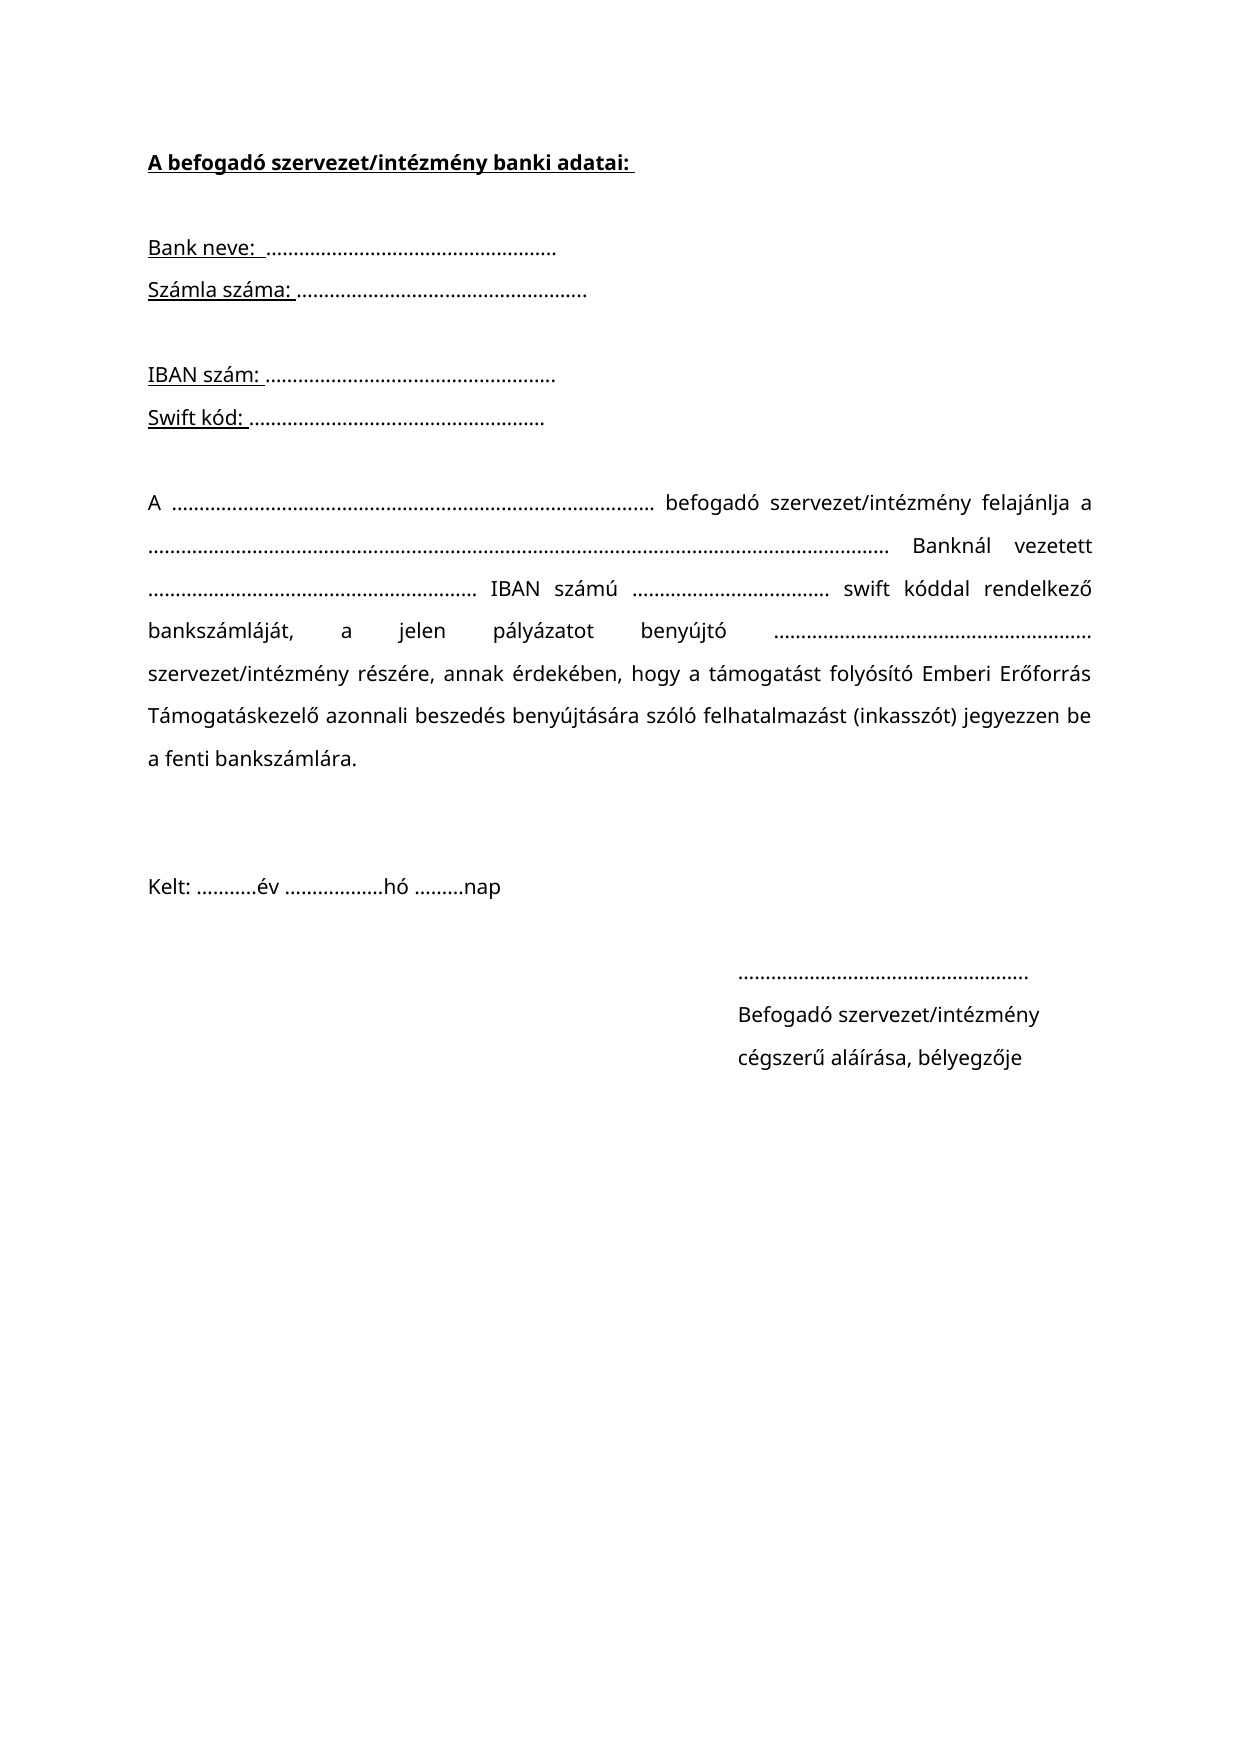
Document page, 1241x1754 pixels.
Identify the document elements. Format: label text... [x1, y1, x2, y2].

text Bank neve: …………………………………………….. [148, 233, 1093, 261]
text IBAN szám: …………………………………………….. [148, 361, 1093, 389]
text Számla száma: …………………………………………….. [148, 275, 1093, 304]
text Kelt: ………..év ………………hó ………nap [148, 872, 1093, 900]
text A befogadó szervezet/intézmény banki adatai: [148, 148, 1093, 176]
text Befogadó szervezet/intézmény [664, 1000, 1093, 1028]
text cégszerű aláírása, bélyegzője [664, 1043, 1093, 1071]
text A ……………………………………………………………………………. befogadó szervezet/intézmény felajánlja a ……………………………………………...……………………………………………………………………… Banknál vezetett …………………………………………………… IBAN számú ……………………..………. swift kóddal rendelkező bankszámláját, a jelen pályázatot benyújtó ………………………….……………………… szervezet/intézmény részére, annak érdekében, hogy a támogatást folyósító Emberi Erőforrás Támogatáskezelő azonnali beszedés benyújtására szóló felhatalmazást (inkasszót) jegyezzen be a fenti bankszámlára. [148, 488, 1093, 772]
text Swift kód: ……………………………………………… [148, 403, 1093, 432]
text …………………………………………….. [148, 957, 1093, 986]
